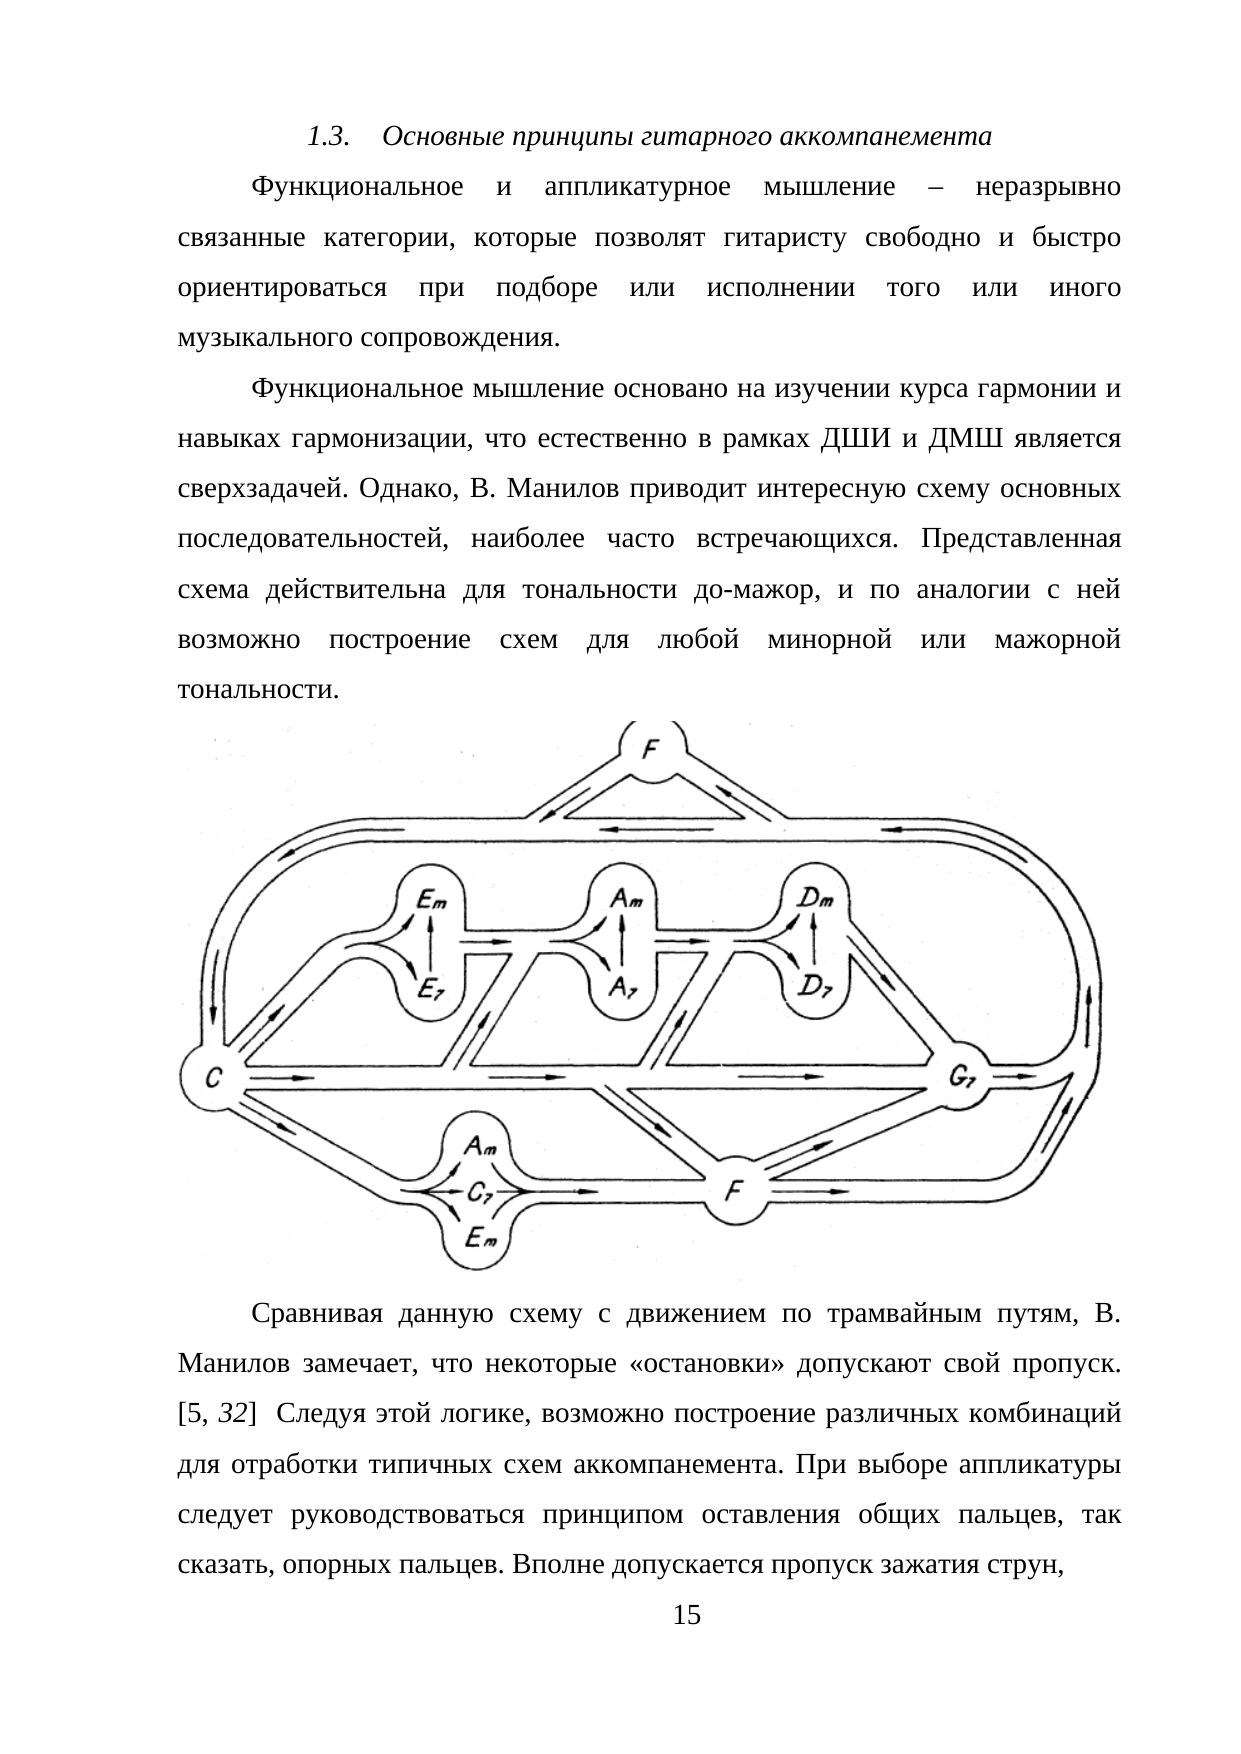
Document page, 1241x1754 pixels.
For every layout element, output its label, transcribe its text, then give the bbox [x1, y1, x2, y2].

text Функциональное мышление основано на изучении курса гармонии и навыках гармонизации, что естественно в рамках ДШИ и ДМШ является сверхзадачей. Однако, В. Манилов приводит интересную схему основных последовательностей, наиболее часто встречающихся. Представленная схема действительна для тональности до-мажор, и по аналогии с ней возможно построение схем для любой минорной или мажорной тональности. [177, 370, 1122, 705]
text Функциональное и аппликатурное мышление – неразрывно связанные категории, которые позволят гитаристу свободно и быстро ориентироваться при подборе или исполнении того или иного музыкального сопровождения. [177, 168, 1122, 353]
text 15 [177, 1597, 1122, 1630]
text Сравнивая данную схему с движением по трамвайным путям, В. Манилов замечает, что некоторые «остановки» допускают свой пропуск. [5, 32] Следуя этой логике, возможно построение различных комбинаций для отработки типичных схем аккомпанемента. При выборе аппликатуры следует руководствоваться принципом оставления общих пальцев, так сказать, опорных пальцев. Вполне допускается пропуск зажатия струн, [177, 1295, 1122, 1580]
list Основные принципы гитарного аккомпанемента [177, 118, 1122, 152]
